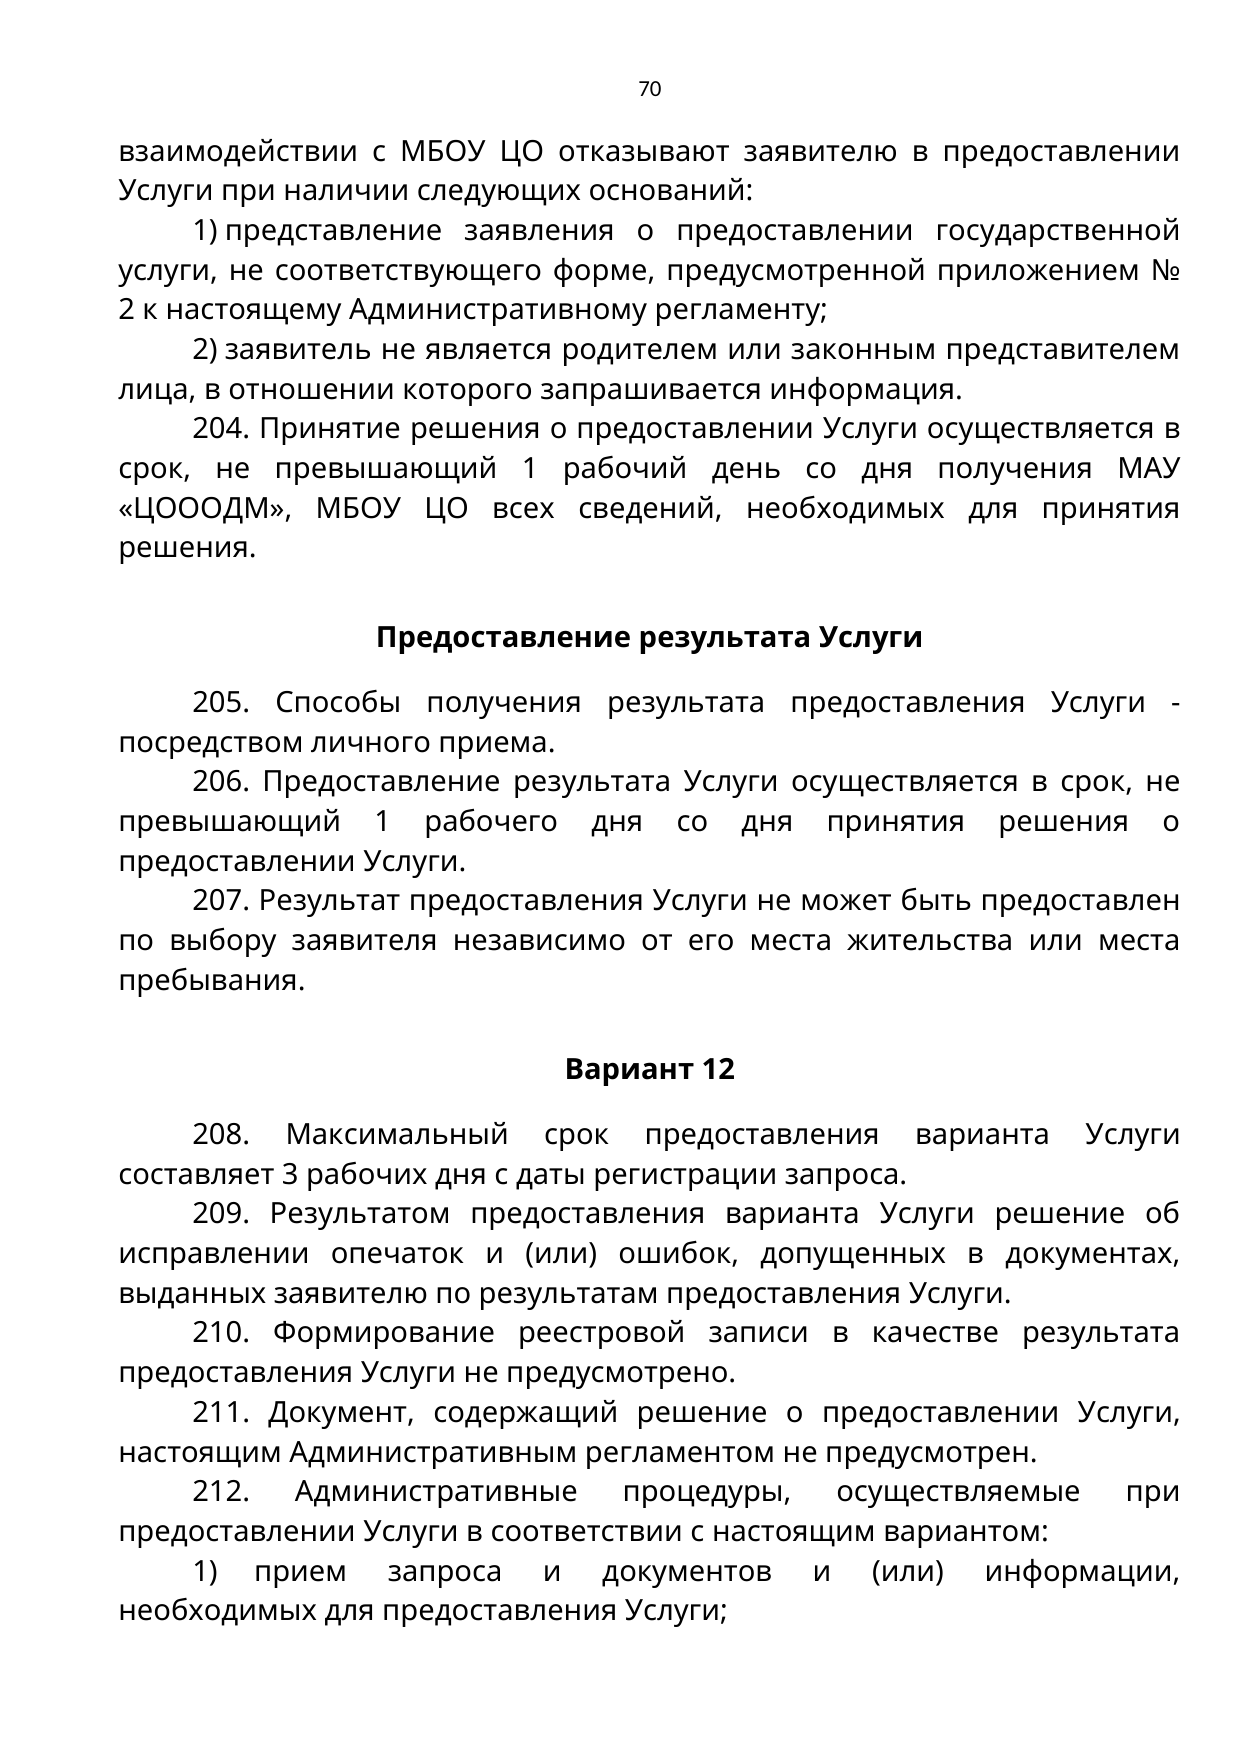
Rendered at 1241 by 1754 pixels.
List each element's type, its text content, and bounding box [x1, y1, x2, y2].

text 208. Максимальный срок предоставления варианта Услуги составляет 3 рабочих дня с даты регистрации запроса. [118, 1113, 1181, 1193]
text Вариант 12 [118, 1049, 1181, 1088]
text 212. Административные процедуры, осуществляемые при предоставлении Услуги в соответствии с настоящим вариантом: [118, 1471, 1181, 1550]
text 210. Формирование реестровой записи в качестве результата предоставления Услуги не предусмотрено. [118, 1312, 1181, 1391]
text 209. Результатом предоставления варианта Услуги решение об исправлении опечаток и (или) ошибок, допущенных в документах, выданных заявителю по результатам предоставления Услуги. [118, 1193, 1181, 1312]
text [118, 130, 1181, 209]
list прием запроса и документов и (или) информации, необходимых для предоставления Услуги; [118, 1550, 1181, 1629]
text 207. Результат предоставления Услуги не может быть предоставлен по выбору заявителя независимо от его места жительства или места пребывания. [118, 879, 1181, 999]
text 211. Документ, содержащий решение о предоставлении Услуги, настоящим Административным регламентом не предусмотрен. [118, 1391, 1181, 1471]
list представление заявления о предоставлении государственной услуги, не соответствующего форме, предусмотренной приложением № 2 к настоящему Административному регламенту; [118, 209, 1181, 328]
list заявитель не является родителем или законным представителем лица, в отношении которого запрашивается информация. [118, 328, 1181, 408]
text 204. Принятие решения о предоставлении Услуги осуществляется в срок, не превышающий 1 рабочий день со дня получения МАУ «ЦОООДМ», МБОУ ЦО всех сведений, необходимых для принятия решения. [118, 408, 1181, 566]
text 206. Предоставление результата Услуги осуществляется в срок, не превышающий 1 рабочего дня со дня принятия решения о предоставлении Услуги. [118, 761, 1181, 879]
text Предоставление результата Услуги [118, 616, 1181, 656]
text 205. Способы получения результата предоставления Услуги - посредством личного приема. [118, 681, 1181, 761]
